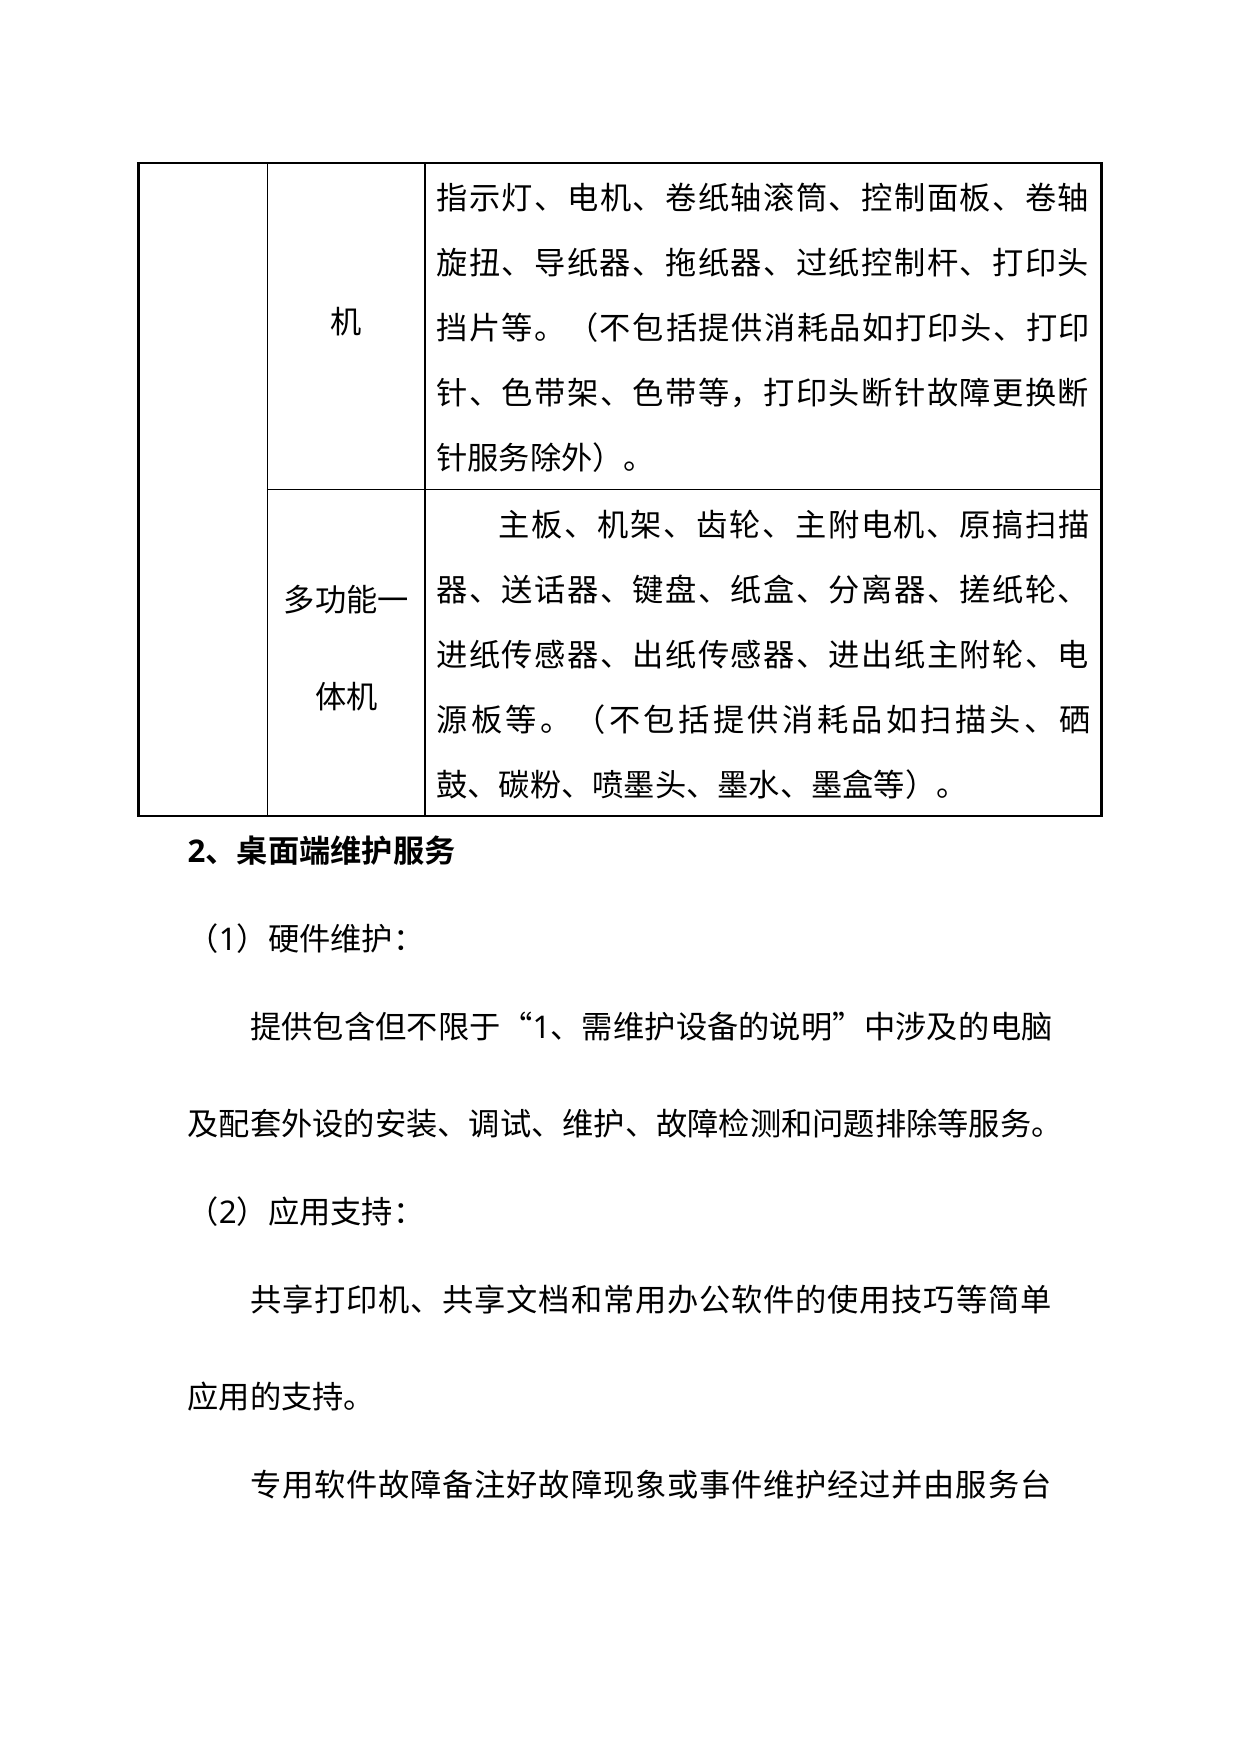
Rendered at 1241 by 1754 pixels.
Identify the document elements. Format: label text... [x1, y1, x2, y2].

list 2、桌面端维护服务 [187, 817, 1053, 882]
table_cell 多功能一体机 [268, 490, 424, 815]
text 共享打印机、共享文档和常用办公软件的使用技巧等简单应用的支持。 [187, 1265, 1053, 1427]
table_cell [426, 164, 1100, 488]
table_cell 主板、机架、齿轮、主附电机、原搞扫描器、送话器、键盘、纸盒、分离器、搓纸轮、进纸传感器、出纸传感器、进出纸主附轮、电源板等。（不包括提供消耗品如扫描头、硒鼓、碳粉、喷墨头、墨水、墨盒等）。 [426, 490, 1100, 815]
table_cell 针式打印机 [268, 164, 424, 488]
text （2）应用支持： [187, 1177, 1053, 1242]
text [187, 1450, 1053, 1515]
text 提供包含但不限于“1、需维护设备的说明”中涉及的电脑及配套外设的安装、调试、维护、故障检测和问题排除等服务。 [187, 992, 1053, 1154]
text （1）硬件维护： [187, 904, 1053, 969]
